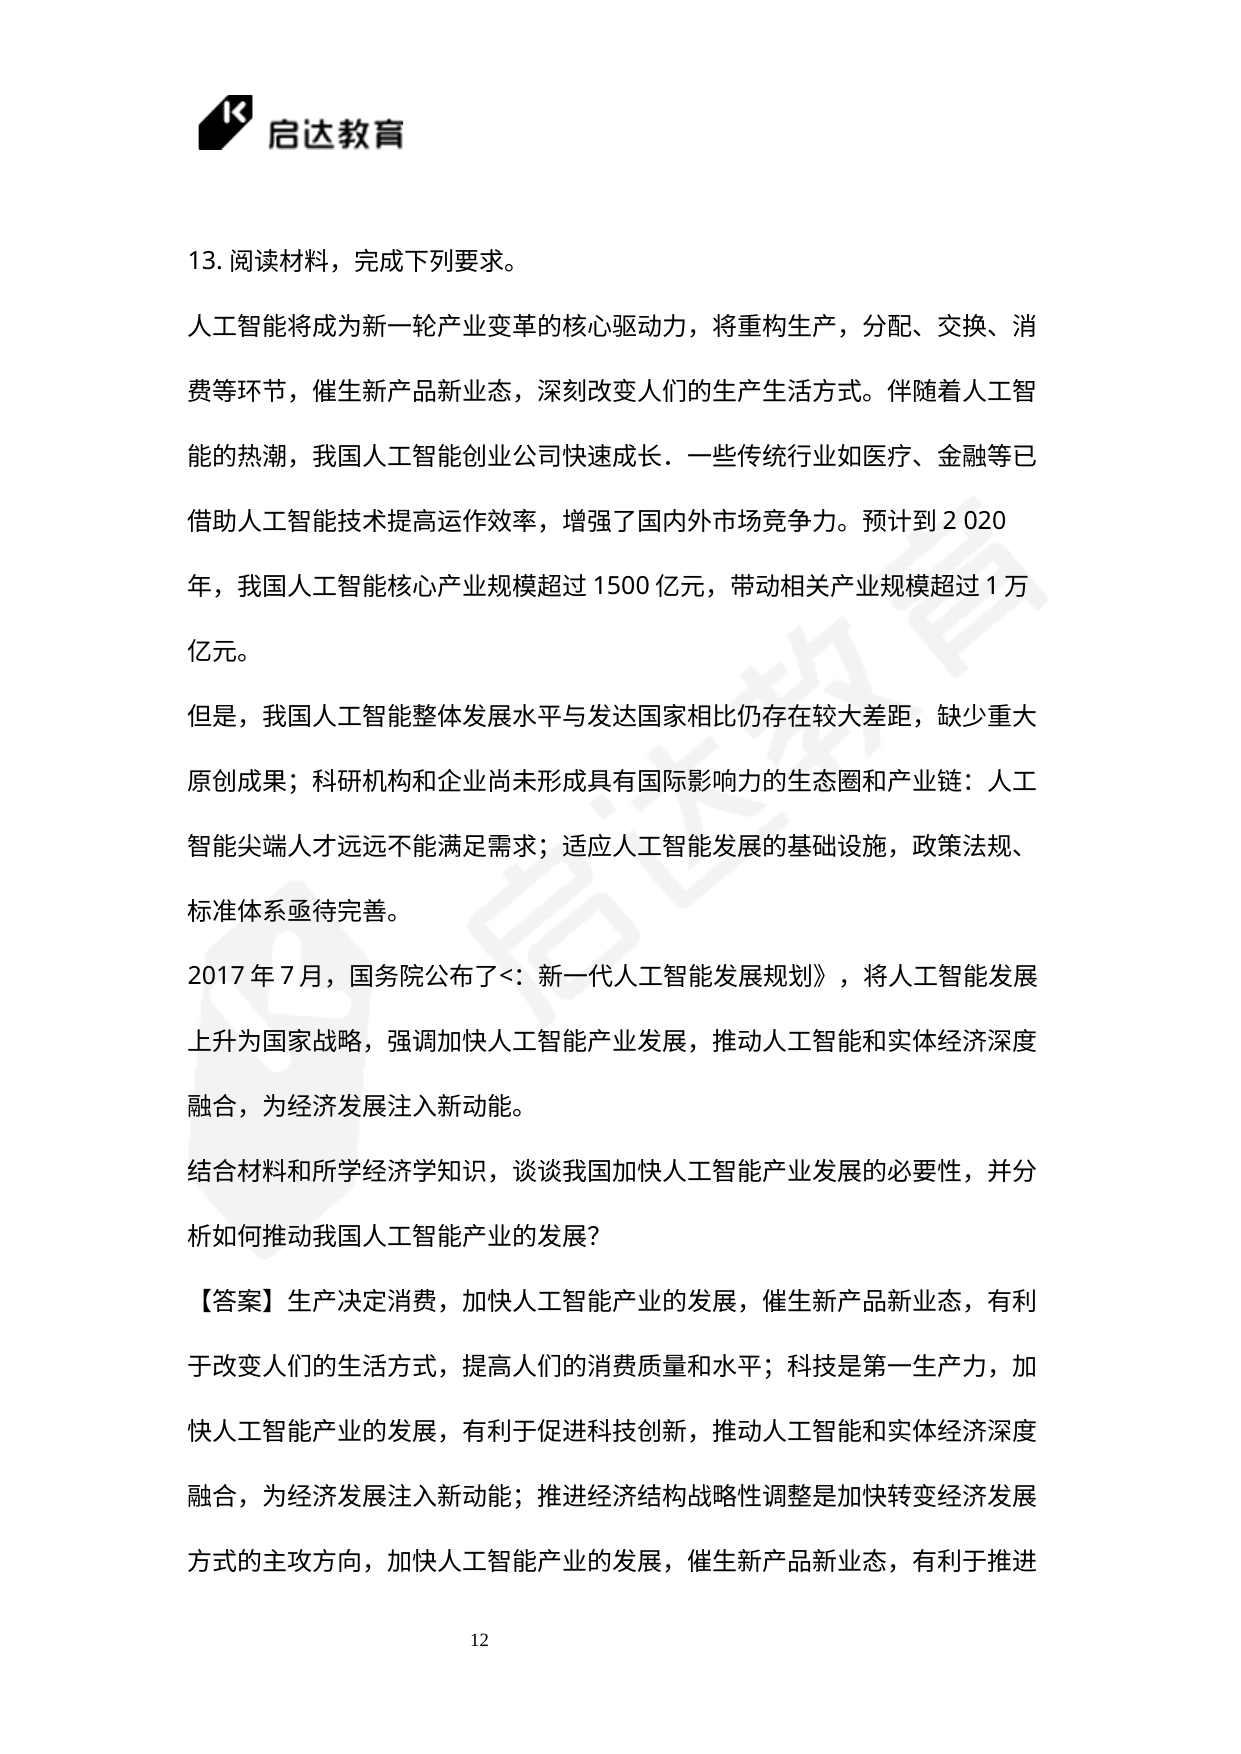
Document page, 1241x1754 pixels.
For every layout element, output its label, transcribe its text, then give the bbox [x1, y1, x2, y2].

text 但是，我国人工智能整体发展水平与发达国家相比仍存在较大差距，缺少重大原创成果；科研机构和企业尚未形成具有国际影响力的生态圈和产业链：人工智能尖端人才远远不能满足需求；适应人工智能发展的基础设施，政策法规、标准体系亟待完善。 [187, 682, 1053, 942]
text 结合材料和所学经济学知识，谈谈我国加快人工智能产业发展的必要性，并分析如何推动我国人工智能产业的发展？ [187, 1137, 1053, 1267]
picture [198, 95, 404, 150]
text 2017年7月，国务院公布了<：新一代人工智能发展规划》，将人工智能发展上升为国家战略，强调加快人工智能产业发展，推动人工智能和实体经济深度融合，为经济发展注入新动能。 [187, 942, 1053, 1137]
text 人工智能将成为新一轮产业变革的核心驱动力，将重构生产，分配、交换、消费等环节，催生新产品新业态，深刻改变人们的生产生活方式。伴随着人工智能的热潮，我国人工智能创业公司快速成长．一些传统行业如医疗、金融等已借助人工智能技术提高运作效率，增强了国内外市场竞争力。预计到2 020年，我国人工智能核心产业规模超过1500亿元，带动相关产业规模超过1万亿元。 [187, 292, 1053, 682]
text 13. 阅读材料，完成下列要求。 [187, 227, 1053, 292]
